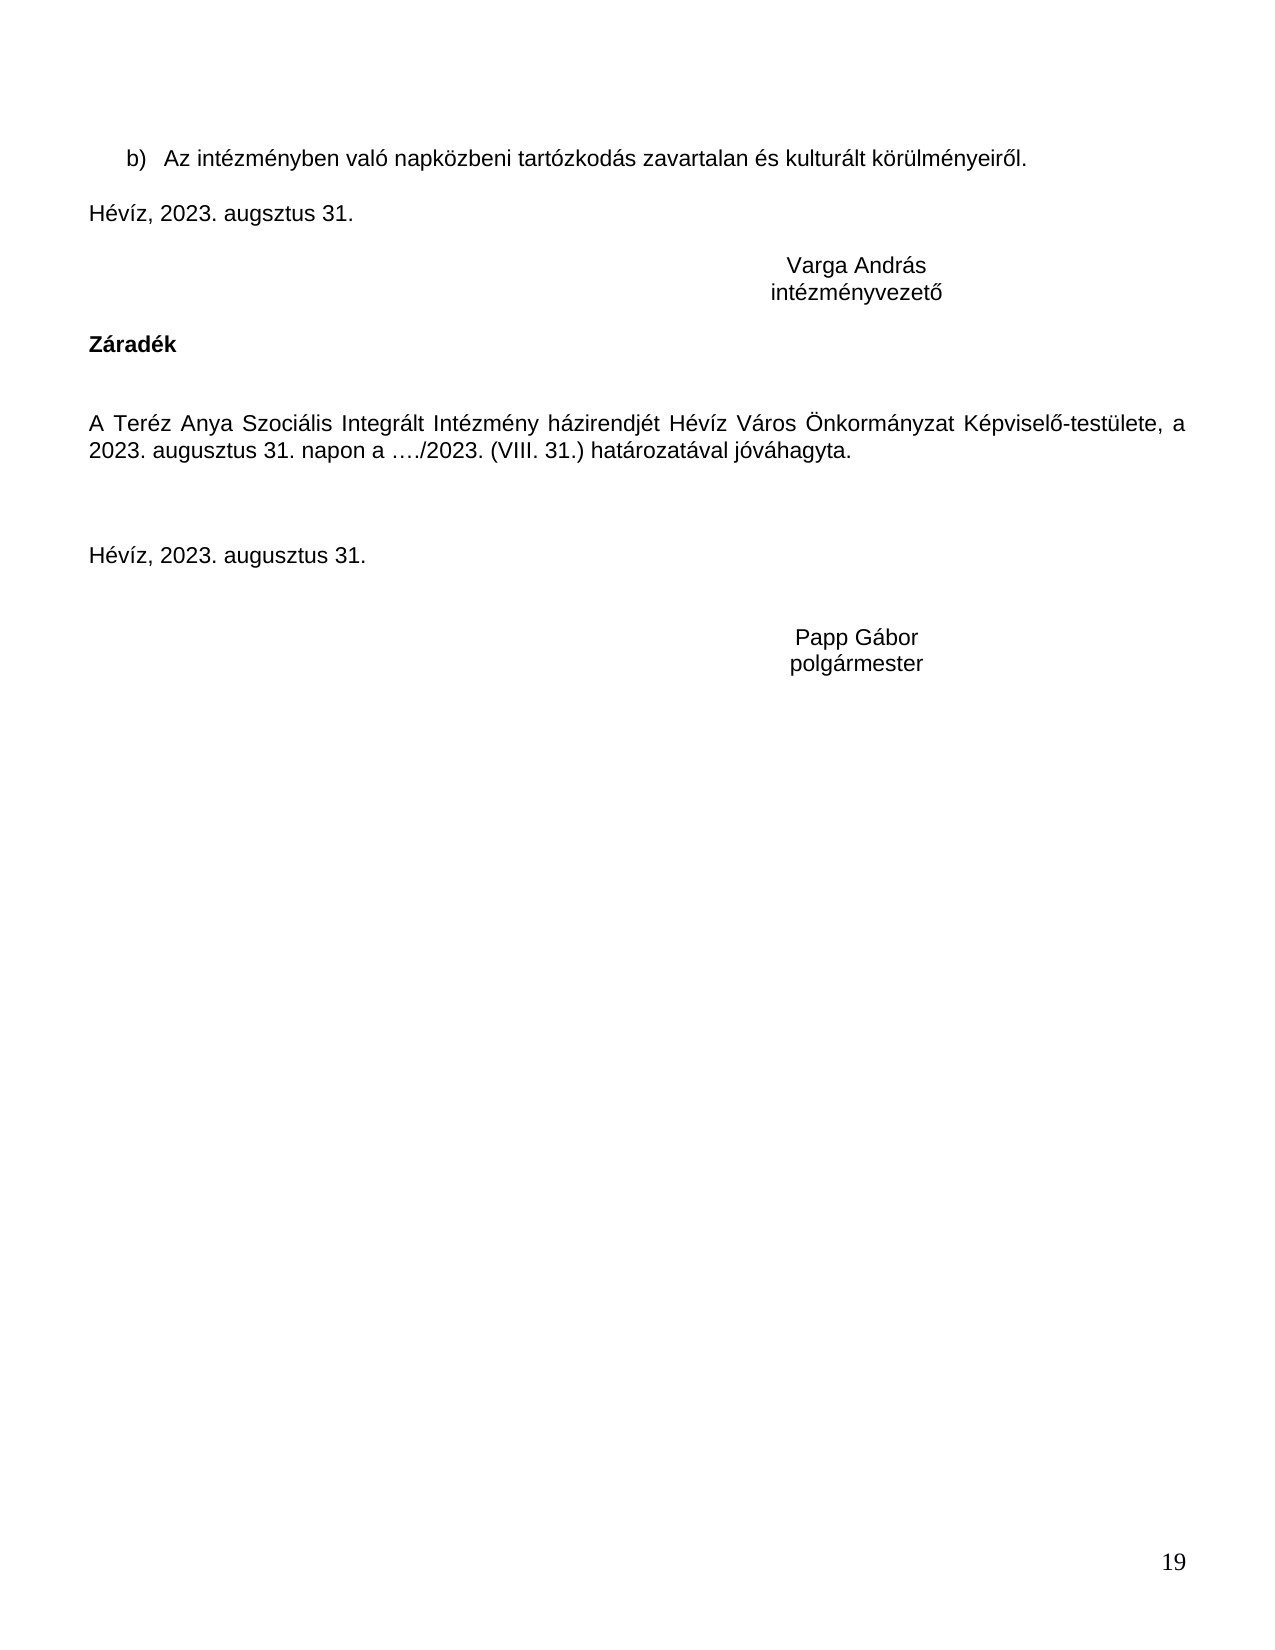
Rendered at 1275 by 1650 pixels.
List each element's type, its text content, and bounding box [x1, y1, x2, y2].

text Hévíz, 2023. augsztus 31. [89, 199, 1186, 226]
text Záradék [89, 331, 1186, 358]
text Varga András [89, 252, 1186, 279]
text A Teréz Anya Szociális Integrált Intézmény házirendjét Hévíz Város Önkormányzat Képviselő-testülete, a 2023. augusztus 31. napon a …./2023. (VIII. 31.) határozatával jóváhagyta. [89, 410, 1186, 463]
list Az intézményben való napközbeni tartózkodás zavartalan és kulturált körülményeiről. [126, 144, 1186, 171]
text intézményvezető [89, 279, 1186, 305]
text Papp Gábor [89, 624, 1186, 650]
text Hévíz, 2023. augusztus 31. [89, 542, 1186, 568]
text polgármester [89, 650, 1186, 676]
